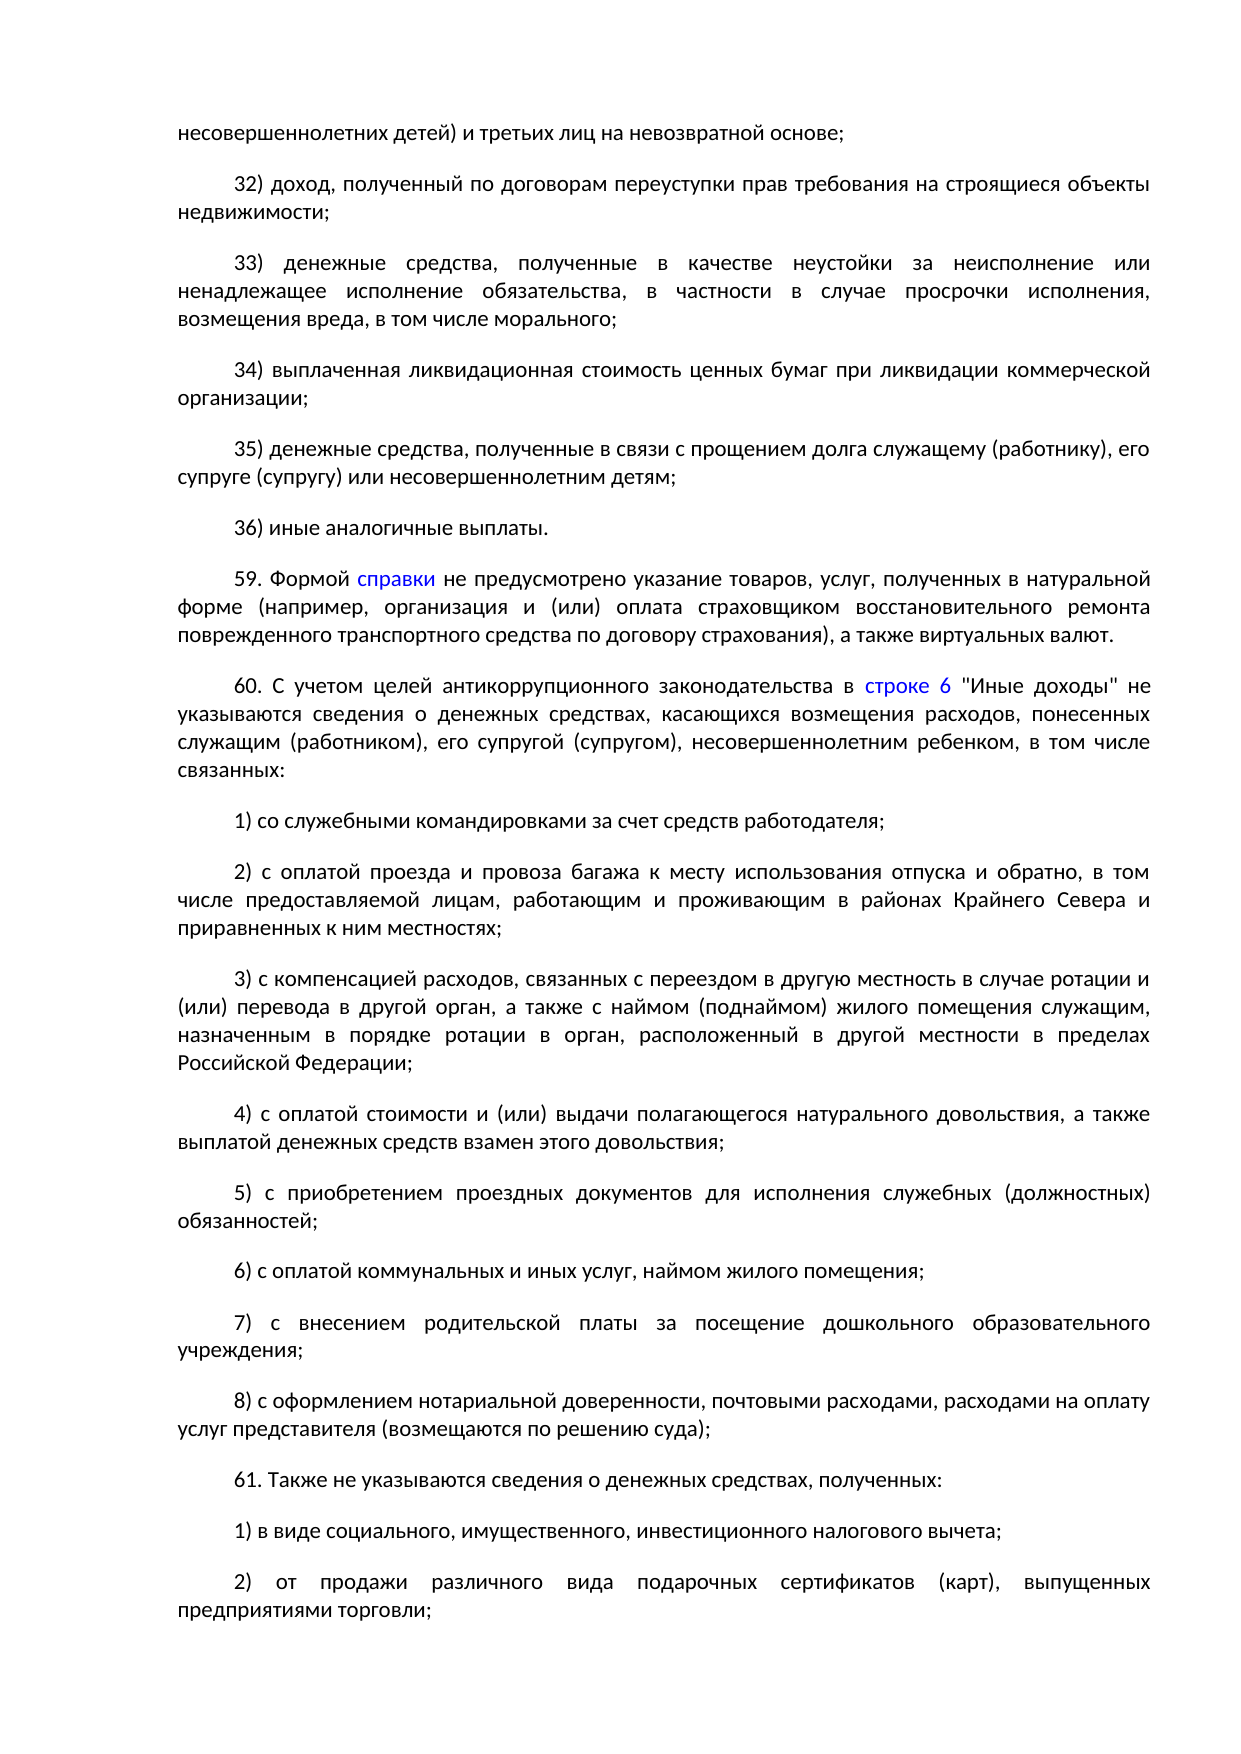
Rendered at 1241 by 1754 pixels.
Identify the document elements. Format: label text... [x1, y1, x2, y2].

text 8) с оформлением нотариальной доверенности, почтовыми расходами, расходами на оплату услуг представителя (возмещаются по решению суда); [177, 1387, 1152, 1443]
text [177, 118, 1152, 146]
text 34) выплаченная ликвидационная стоимость ценных бумаг при ликвидации коммерческой организации; [177, 355, 1152, 411]
text 1) со служебными командировками за счет средств работодателя; [177, 806, 1152, 834]
text 4) с оплатой стоимости и (или) выдачи полагающегося натурального довольствия, а также выплатой денежных средств взамен этого довольствия; [177, 1099, 1152, 1155]
text 36) иные аналогичные выплаты. [177, 513, 1152, 541]
text 1) в виде социального, имущественного, инвестиционного налогового вычета; [177, 1516, 1152, 1544]
text 60. С учетом целей антикоррупционного законодательства в строке 6 "Иные доходы" не указываются сведения о денежных средствах, касающихся возмещения расходов, понесенных служащим (работником), его супругой (супругом), несовершеннолетним ребенком, в том числе связанных: [177, 671, 1152, 783]
text 2) с оплатой проезда и провоза багажа к месту использования отпуска и обратно, в том числе предоставляемой лицам, работающим и проживающим в районах Крайнего Севера и приравненных к ним местностях; [177, 857, 1152, 941]
text 3) с компенсацией расходов, связанных с переездом в другую местность в случае ротации и (или) перевода в другой орган, а также с наймом (поднаймом) жилого помещения служащим, назначенным в порядке ротации в орган, расположенный в другой местности в пределах Российской Федерации; [177, 964, 1152, 1076]
text 2) от продажи различного вида подарочных сертификатов (карт), выпущенных предприятиями торговли; [177, 1567, 1152, 1623]
text 32) доход, полученный по договорам переуступки прав требования на строящиеся объекты недвижимости; [177, 169, 1152, 225]
text 33) денежные средства, полученные в качестве неустойки за неисполнение или ненадлежащее исполнение обязательства, в частности в случае просрочки исполнения, возмещения вреда, в том числе морального; [177, 248, 1152, 332]
text 6) с оплатой коммунальных и иных услуг, наймом жилого помещения; [177, 1257, 1152, 1285]
text 59. Формой справки не предусмотрено указание товаров, услуг, полученных в натуральной форме (например, организация и (или) оплата страховщиком восстановительного ремонта поврежденного транспортного средства по договору страхования), а также виртуальных валют. [177, 564, 1152, 648]
text 5) с приобретением проездных документов для исполнения служебных (должностных) обязанностей; [177, 1178, 1152, 1234]
text 61. Также не указываются сведения о денежных средствах, полученных: [177, 1466, 1152, 1493]
text 7) с внесением родительской платы за посещение дошкольного образовательного учреждения; [177, 1308, 1152, 1364]
text 35) денежные средства, полученные в связи с прощением долга служащему (работнику), его супруге (супругу) или несовершеннолетним детям; [177, 434, 1152, 490]
